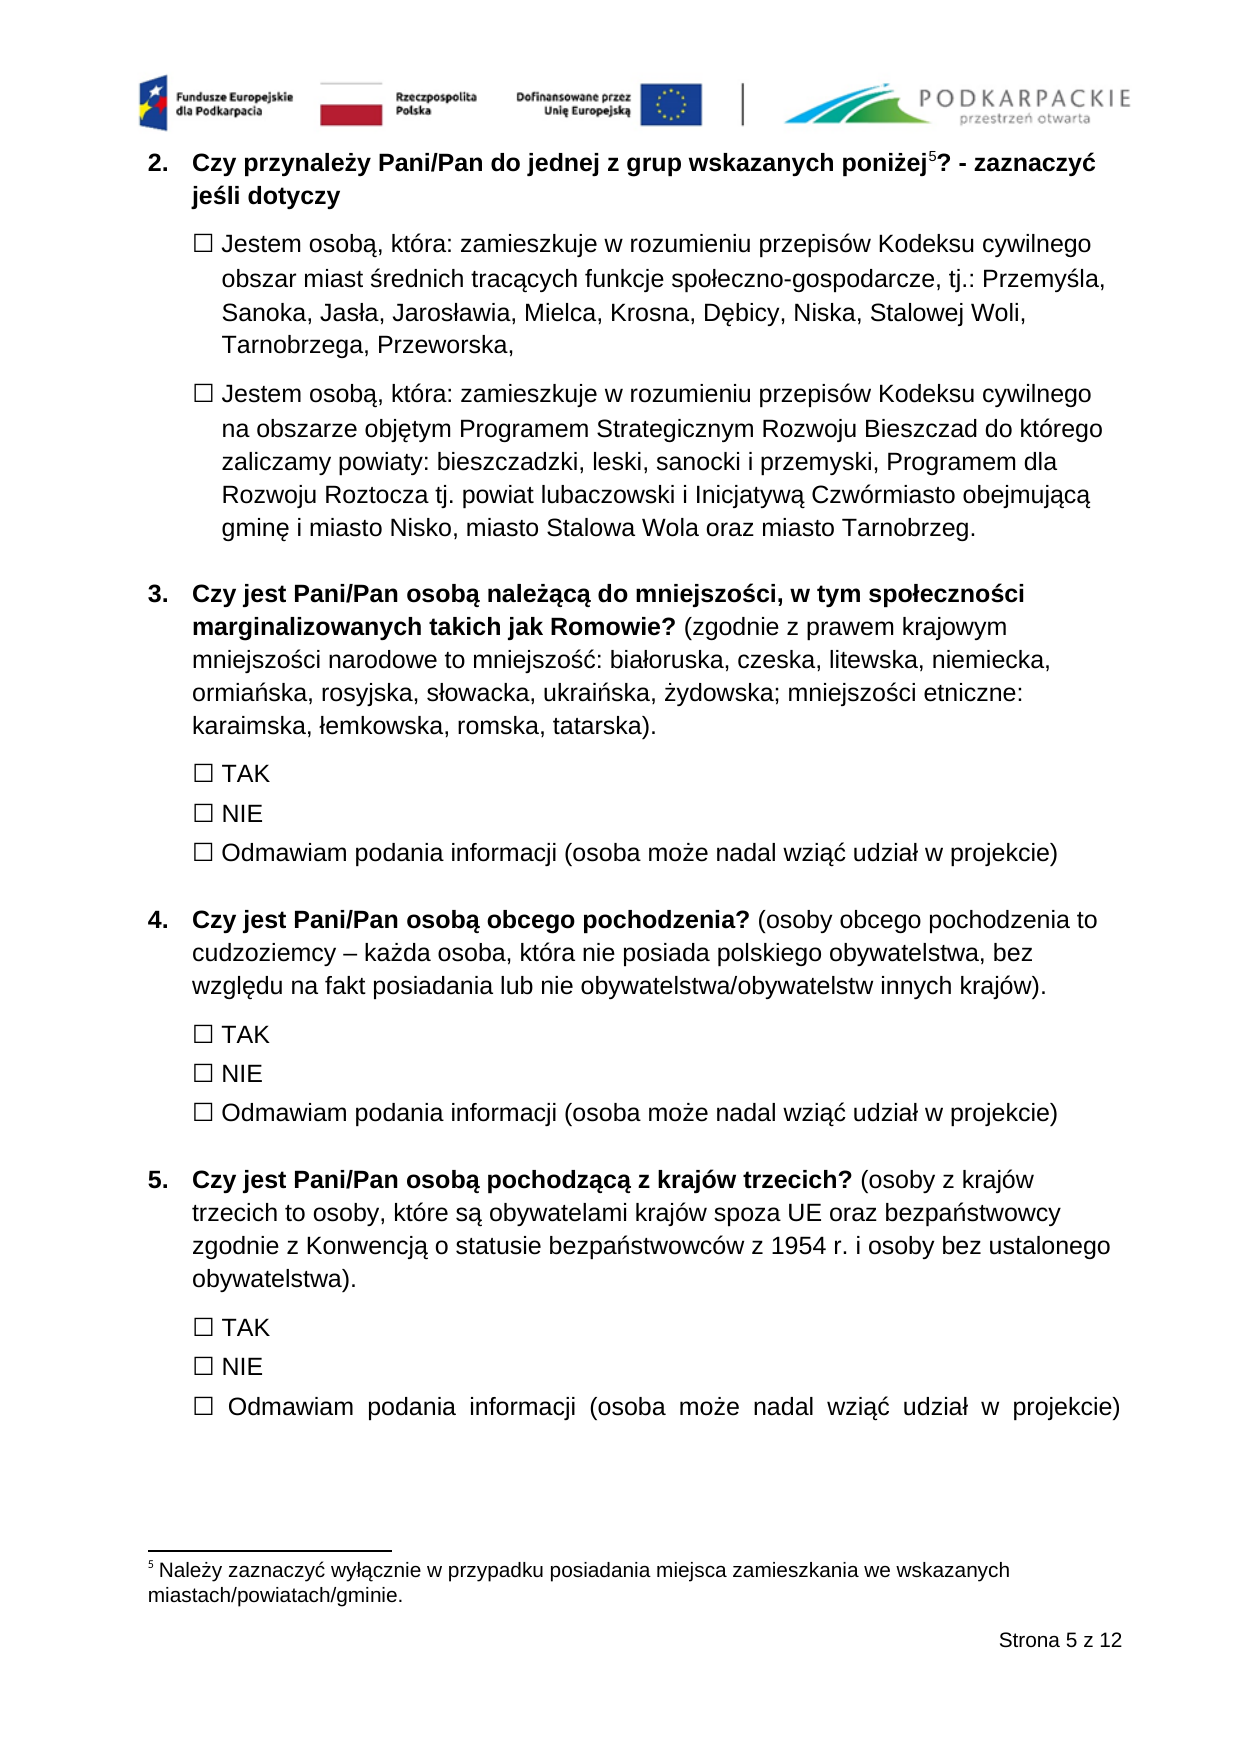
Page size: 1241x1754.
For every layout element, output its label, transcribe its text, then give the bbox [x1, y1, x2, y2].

list TAK [192, 1016, 1122, 1051]
text Jestem osobą, która: zamieszkuje w rozumieniu przepisów Kodeksu cywilnego na obszarze objętym Programem Strategicznym Rozwoju Bieszczad do którego zaliczamy powiaty: bieszczadzki, leski, sanocki i przemyski, Programem dla Rozwoju Roztocza tj. powiat lubaczowski i Inicjatywą Czwórmiasto obejmującą gminę i miasto Nisko, miasto Stalowa Wola oraz miasto Tarnobrzeg. [192, 376, 1122, 574]
list Czy jest Pani/Pan osobą obcego pochodzenia? (osoby obcego pochodzenia to cudzoziemcy – każda osoba, która nie posiada polskiego obywatelstwa, bez względu na fakt posiadania lub nie obywatelstwa/obywatelstw innych krajów). [148, 905, 1122, 1000]
list TAK [192, 756, 1122, 790]
list Odmawiam podania informacji (osoba może nadal wziąć udział w projekcie) [192, 1095, 1122, 1161]
list Odmawiam podania informacji (osoba może nadal wziąć udział w projekcie) [192, 834, 1122, 901]
list TAK [192, 1310, 1122, 1344]
list NIE [192, 795, 1122, 829]
list Czy przynależy Pani/Pan do jednej z grup wskazanych poniżej? - zaznaczyć jeśli dotyczy [148, 148, 1122, 209]
list NIE [192, 1056, 1122, 1090]
list Czy jest Pani/Pan osobą należącą do mniejszości, w tym społeczności marginalizowanych takich jak Romowie? (zgodnie z prawem krajowym mniejszości narodowe to mniejszość: białoruska, czeska, litewska, niemiecka, ormiańska, rosyjska, słowacka, ukraińska, żydowska; mniejszości etniczne: karaimska, łemkowska, romska, tatarska). [148, 578, 1122, 739]
list Czy jest Pani/Pan osobą pochodzącą z krajów trzecich? (osoby z krajów trzecich to osoby, które są obywatelami krajów spoza UE oraz bezpaństwowcy zgodnie z Konwencją o statusie bezpaństwowców z 1954 r. i osoby bez ustalonego obywatelstwa). [148, 1165, 1122, 1293]
list NIE [192, 1349, 1122, 1383]
text Jestem osobą, która: zamieszkuje w rozumieniu przepisów Kodeksu cywilnego obszar miast średnich tracących funkcje społeczno-gospodarcze, tj.: Przemyśla, Sanoka, Jasła, Jarosławia, Mielca, Krosna, Dębicy, Niska, Stalowej Woli, Tarnobrzega, Przeworska, [192, 226, 1122, 359]
picture [126, 62, 1144, 145]
text Odmawiam podania informacji (osoba może nadal wziąć udział w projekcie) [192, 1388, 1122, 1454]
